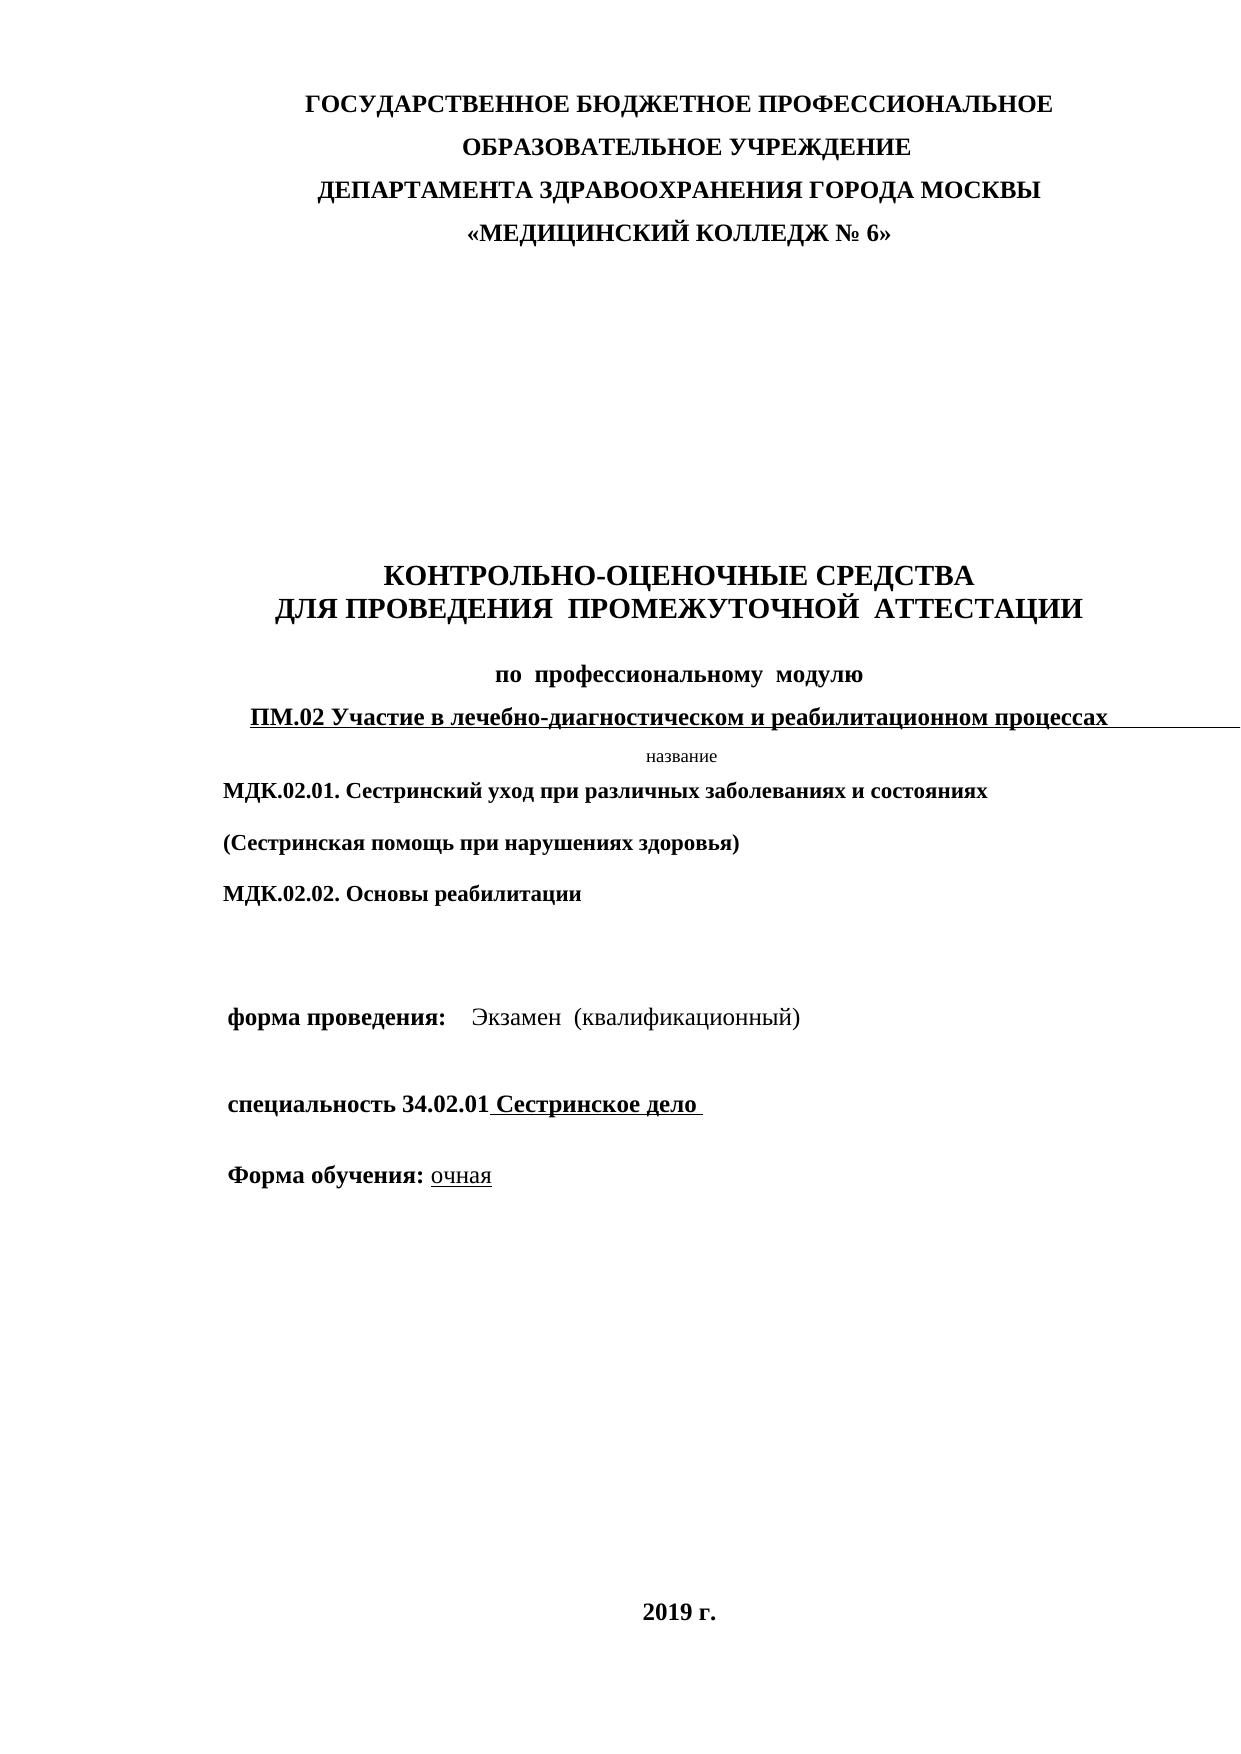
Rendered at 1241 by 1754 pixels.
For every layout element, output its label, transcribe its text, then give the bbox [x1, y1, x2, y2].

text Форма обучения: очная [177, 1161, 1152, 1189]
text специальность 34.02.01 Сестринское дело [177, 1089, 1181, 1117]
text ПМ.02 Участие в лечебно-диагностическом и реабилитационном процессах [177, 702, 1181, 731]
text 2019 г. [177, 1597, 1181, 1625]
text (Сестринская помощь при нарушениях здоровья) [177, 828, 1152, 855]
text контрольно-ОЦЕНОЧНЫЕ СРЕДСТВА [177, 558, 1181, 592]
text для проведения промежуточной аттестации [177, 592, 1181, 625]
text название [177, 745, 1181, 766]
text МДК.02.02. Основы реабилитации [177, 879, 1152, 906]
text ГОСУДАРСТВЕННОЕ БЮДЖЕТНОЕ ПРОФЕССИОНАЛЬНОЕ ОБРАЗОВАТЕЛЬНОЕ УЧРЕЖДЕНИЕ [177, 89, 1181, 161]
text «МЕДИЦИНСКИЙ КОЛЛЕДЖ № 6» [177, 218, 1181, 247]
text МДК.02.01. Сестринский уход при различных заболеваниях и состояниях [177, 777, 1152, 803]
text форма проведения: Экзамен (квалификационный) [177, 1002, 1181, 1031]
text ДЕПАРТАМЕНТА ЗДРАВООХРАНЕНИЯ ГОРОДА МОСКВЫ [177, 175, 1181, 204]
text по профессиональному модулю [177, 659, 1181, 687]
